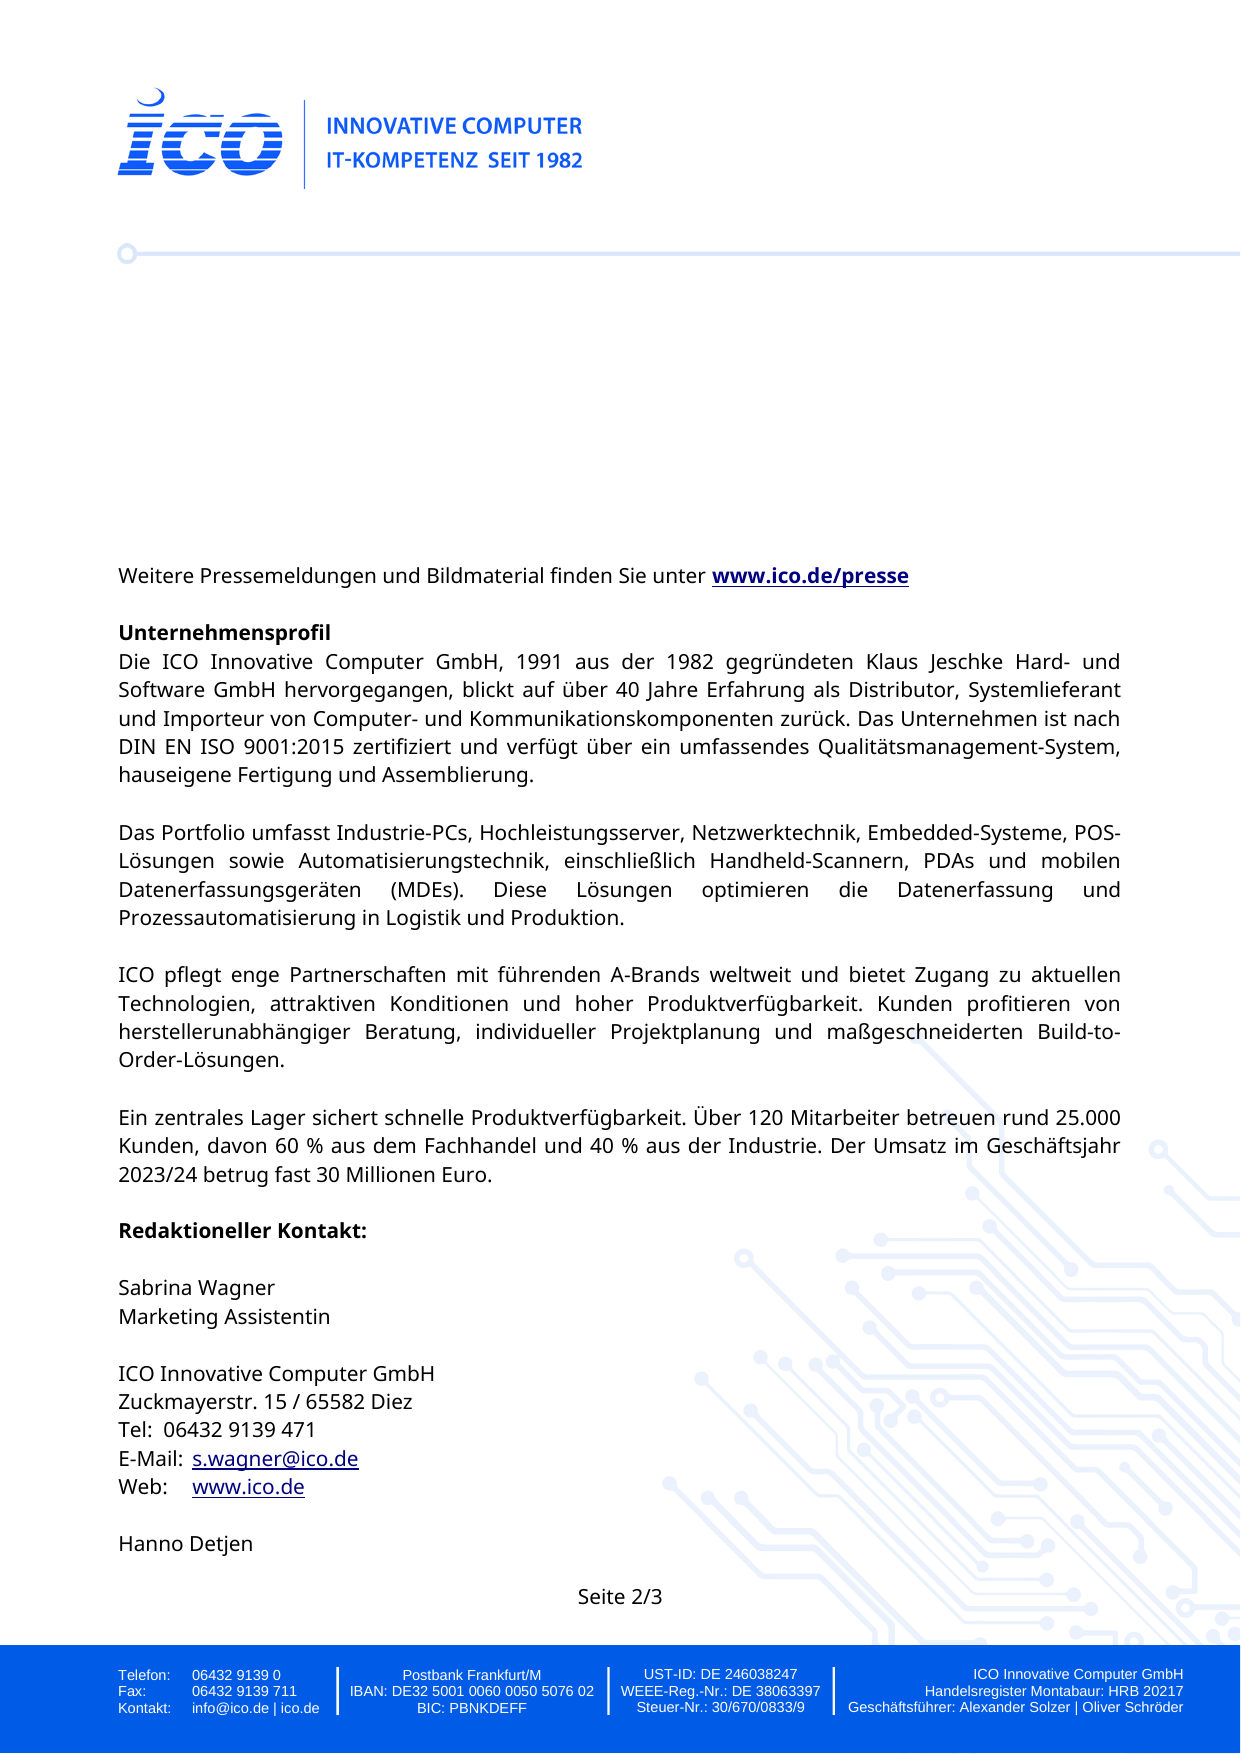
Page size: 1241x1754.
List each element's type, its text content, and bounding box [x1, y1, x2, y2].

text Weitere Pressemeldungen und Bildmaterial finden Sie unter www.ico.de/presse [118, 562, 1122, 590]
text ICO Innovative Computer GmbH [118, 1359, 1122, 1387]
text Das Portfolio umfasst Industrie-PCs, Hochleistungsserver, Netzwerktechnik, Embedded-Systeme, POS-Lösungen sowie Automatisierungstechnik, einschließlich Handheld-Scannern, PDAs und mobilen Datenerfassungsgeräten (MDEs). Diese Lösungen optimieren die Datenerfassung und Prozessautomatisierung in Logistik und Produktion. [118, 818, 1122, 932]
text Redaktioneller Kontakt: [118, 1217, 1122, 1245]
picture [0, 1028, 1241, 1754]
text Ein zentrales Lager sichert schnelle Produktverfügbarkeit. Über 120 Mitarbeiter betreuen rund 25.000 Kunden, davon 60 % aus dem Fachhandel und 40 % aus der Industrie. Der Umsatz im Geschäftsjahr 2023/24 betrug fast 30 Millionen Euro. [118, 1103, 1122, 1188]
picture [117, 87, 601, 190]
text Web: www.ico.de [118, 1472, 1122, 1501]
text Unternehmensprofil [118, 618, 1122, 647]
text Die ICO Innovative Computer GmbH, 1991 aus der 1982 gegründeten Klaus Jeschke Hard- und Software GmbH hervorgegangen, blickt auf über 40 Jahre Erfahrung als Distributor, Systemlieferant und Importeur von Computer- und Kommunikationskomponenten zurück. Das Unternehmen ist nach DIN EN ISO 9001:2015 zertifiziert und verfügt über ein umfassendes Qualitätsmanagement-System, hauseigene Fertigung und Assemblierung. [118, 647, 1122, 789]
text Sabrina Wagner [118, 1273, 1122, 1302]
text Marketing Assistentin [118, 1302, 1122, 1330]
text E-Mail: s.wagner@ico.de [118, 1444, 1122, 1472]
picture [111, 243, 1241, 264]
text Zuckmayerstr. 15 / 65582 Diez [118, 1387, 1122, 1416]
text Hanno Detjen [118, 1529, 1122, 1558]
text Tel: 06432 9139 471 [118, 1416, 1122, 1444]
text ICO pflegt enge Partnerschaften mit führenden A-Brands weltweit und bietet Zugang zu aktuellen Technologien, attraktiven Konditionen und hoher Produktverfügbarkeit. Kunden profitieren von herstellerunabhängiger Beratung, individueller Projektplanung und maßgeschneiderten Build-to-Order-Lösungen. [118, 960, 1122, 1074]
